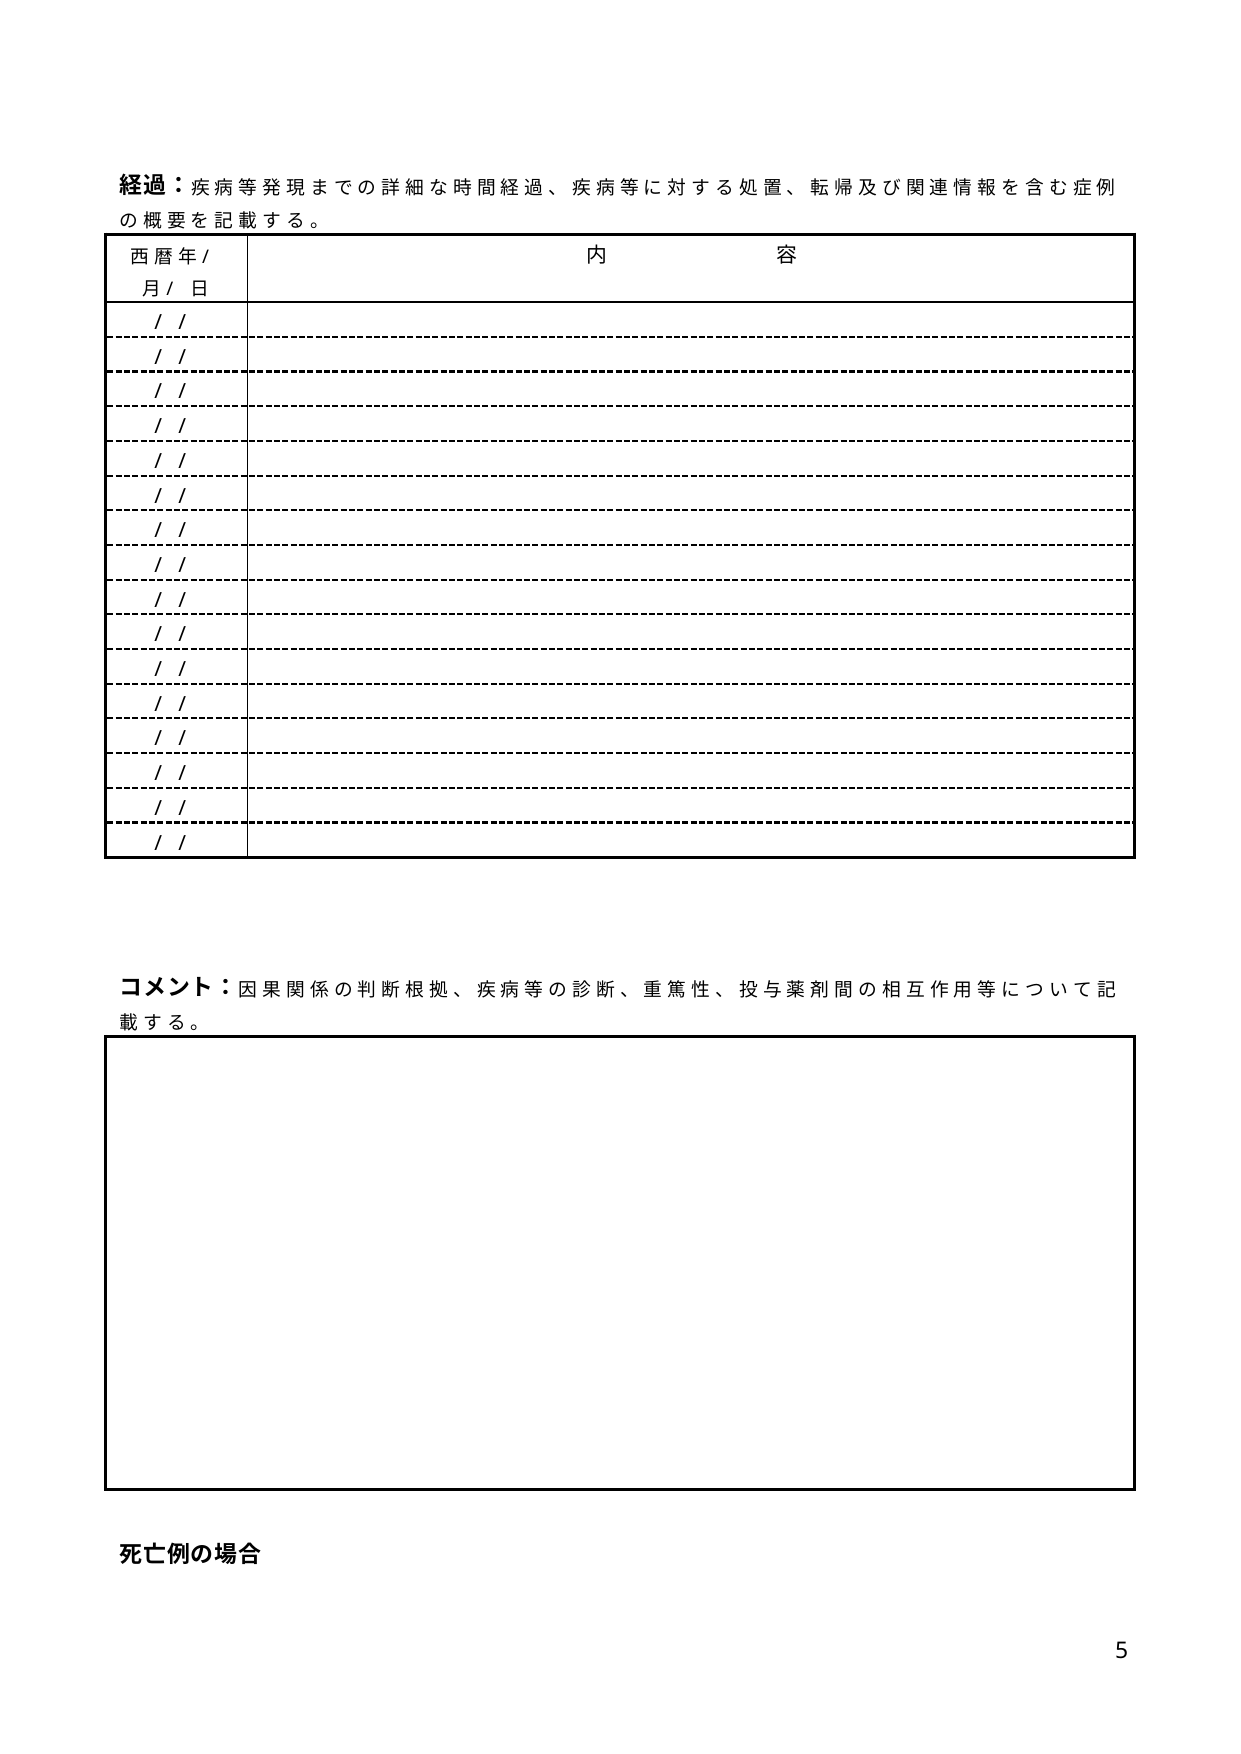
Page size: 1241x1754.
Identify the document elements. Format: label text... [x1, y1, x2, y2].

text コメント：因果関係の判断根拠、疾病等の診断、重篤性、投与薬剤間の相互作用等について記載する。 [119, 937, 1121, 1035]
table_cell [248, 509, 1133, 544]
table_cell / / [107, 717, 247, 752]
table_cell [248, 752, 1133, 787]
table_cell / / [107, 370, 247, 405]
table_cell [248, 440, 1133, 474]
table_cell [248, 683, 1133, 717]
table_cell [248, 544, 1133, 578]
text 死亡例の場合 [119, 1504, 1121, 1569]
table_cell / / [107, 440, 247, 474]
table_cell [248, 475, 1133, 509]
table_cell / / [107, 475, 247, 509]
table_cell / / [107, 787, 247, 821]
table_cell [248, 405, 1133, 440]
table_cell / / [107, 544, 247, 578]
table_cell / / [107, 613, 247, 648]
table_cell [248, 579, 1133, 613]
table_cell / / [107, 648, 247, 683]
table_cell / / [107, 579, 247, 613]
table_header 内 容 [248, 236, 1133, 301]
table_cell / / [107, 752, 247, 787]
table_cell [248, 648, 1133, 683]
table_cell [248, 613, 1133, 648]
table_cell [248, 370, 1133, 405]
table_header [107, 1038, 1133, 1488]
table_cell [248, 821, 1133, 856]
table_cell [248, 303, 1133, 336]
table_cell / / [107, 683, 247, 717]
text 経過：疾病等発現までの詳細な時間経過、疾病等に対する処置、転帰及び関連情報を含む症例の概要を記載する。 [119, 135, 1121, 233]
table_cell / / [107, 336, 247, 370]
table_cell / / [107, 821, 247, 856]
table_cell / / [107, 405, 247, 440]
table_cell [248, 336, 1133, 370]
table_cell / / [107, 509, 247, 544]
table_cell / / [107, 303, 247, 336]
table_cell [248, 787, 1133, 821]
table_cell [248, 717, 1133, 752]
table_header 西暦年/月/日 [107, 236, 247, 301]
